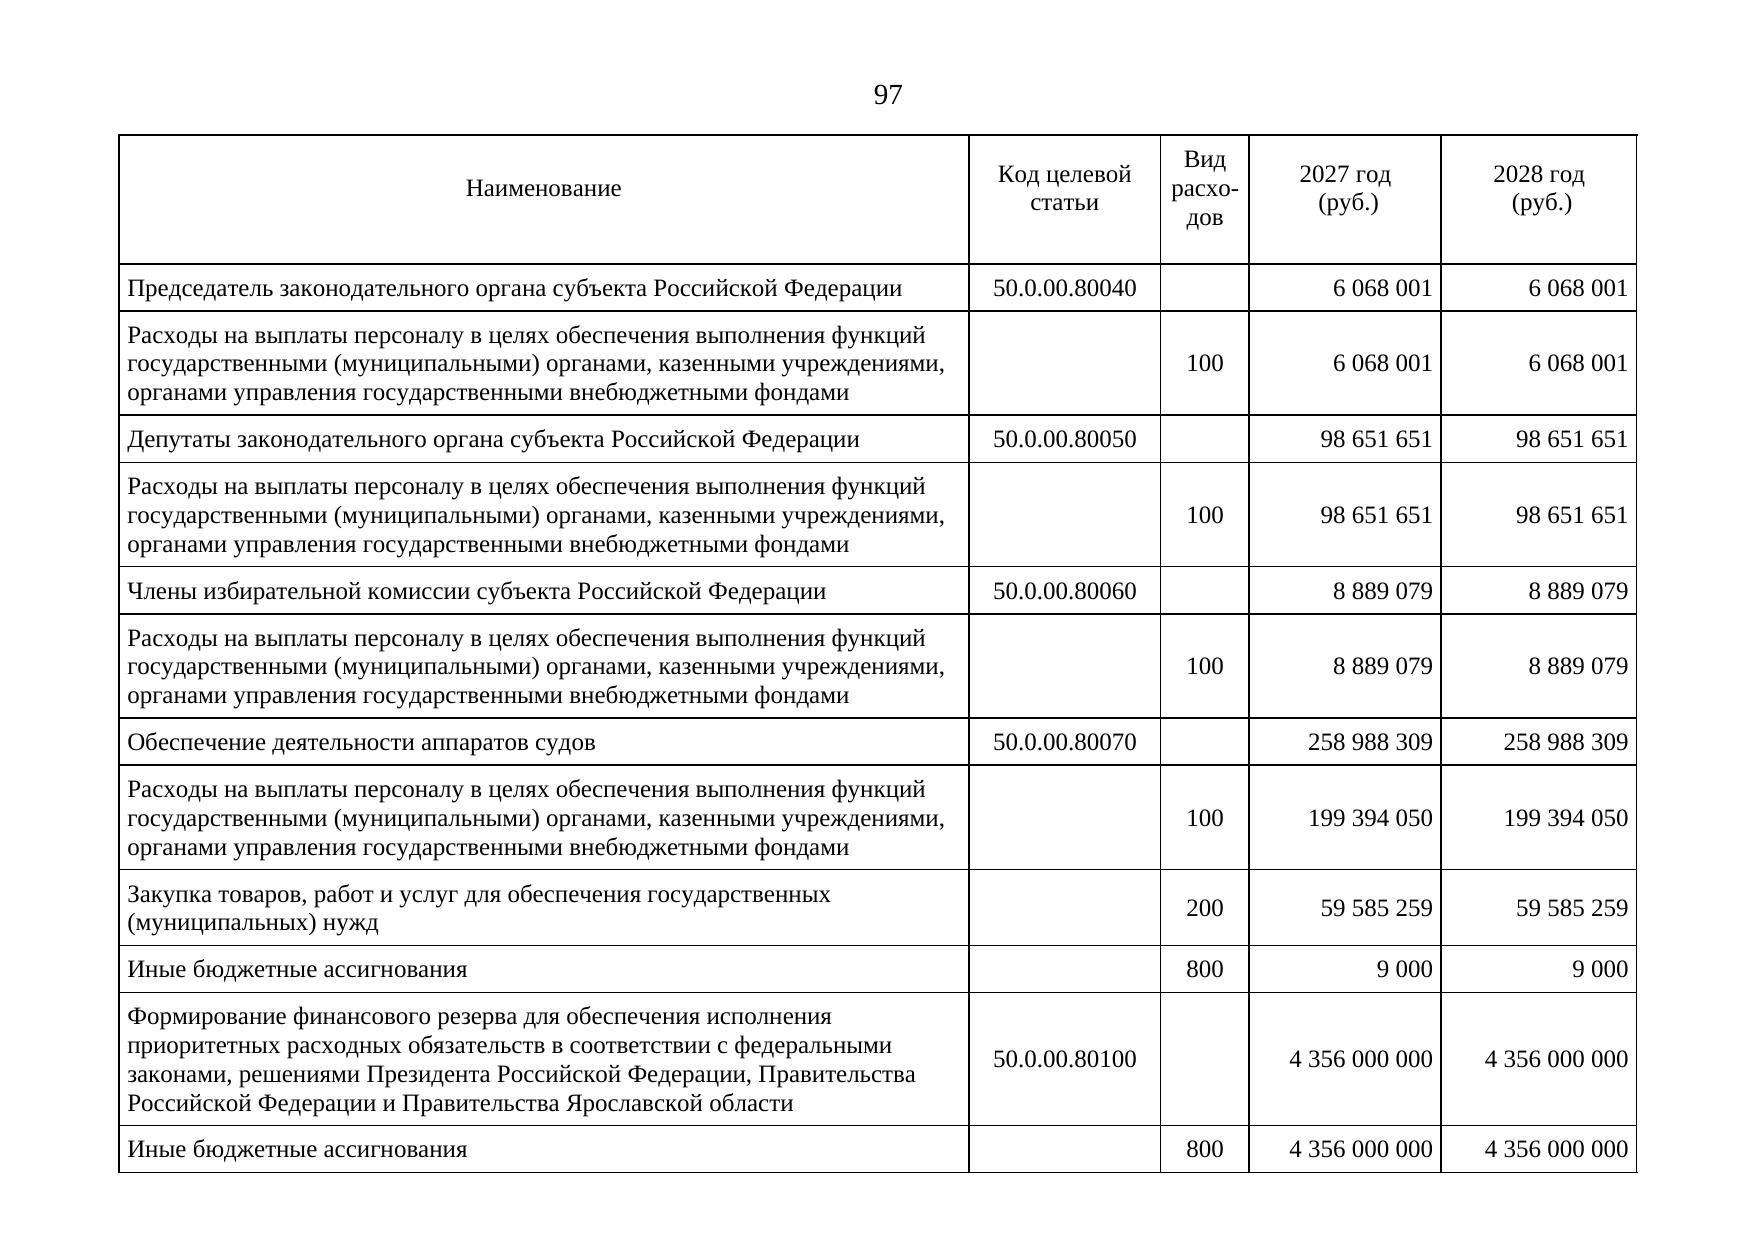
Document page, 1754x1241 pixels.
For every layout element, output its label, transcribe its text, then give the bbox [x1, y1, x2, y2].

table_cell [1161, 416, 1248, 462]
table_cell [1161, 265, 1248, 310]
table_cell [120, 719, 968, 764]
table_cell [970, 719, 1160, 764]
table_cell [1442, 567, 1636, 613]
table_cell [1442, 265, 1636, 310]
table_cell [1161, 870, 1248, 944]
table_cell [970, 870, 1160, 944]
table_header 2027 год (руб.) [1250, 136, 1440, 263]
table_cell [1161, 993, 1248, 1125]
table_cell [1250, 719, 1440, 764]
table_header 2028 год (руб.) [1442, 136, 1636, 263]
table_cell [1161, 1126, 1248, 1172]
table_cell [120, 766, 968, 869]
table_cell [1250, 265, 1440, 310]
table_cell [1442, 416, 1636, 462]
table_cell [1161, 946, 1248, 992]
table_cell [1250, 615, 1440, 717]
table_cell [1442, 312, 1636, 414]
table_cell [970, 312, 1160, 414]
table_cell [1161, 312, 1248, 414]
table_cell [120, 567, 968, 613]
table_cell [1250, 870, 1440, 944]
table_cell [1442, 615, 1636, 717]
table_header Вид расхо- дов [1161, 136, 1248, 263]
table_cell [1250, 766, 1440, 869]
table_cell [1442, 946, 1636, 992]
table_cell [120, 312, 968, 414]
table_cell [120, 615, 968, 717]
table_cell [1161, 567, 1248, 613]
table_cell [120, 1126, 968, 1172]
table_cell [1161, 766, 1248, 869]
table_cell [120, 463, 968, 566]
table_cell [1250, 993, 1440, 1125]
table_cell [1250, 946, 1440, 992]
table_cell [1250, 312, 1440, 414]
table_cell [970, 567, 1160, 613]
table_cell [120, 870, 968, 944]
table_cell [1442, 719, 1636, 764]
table_header Наименование [120, 136, 968, 263]
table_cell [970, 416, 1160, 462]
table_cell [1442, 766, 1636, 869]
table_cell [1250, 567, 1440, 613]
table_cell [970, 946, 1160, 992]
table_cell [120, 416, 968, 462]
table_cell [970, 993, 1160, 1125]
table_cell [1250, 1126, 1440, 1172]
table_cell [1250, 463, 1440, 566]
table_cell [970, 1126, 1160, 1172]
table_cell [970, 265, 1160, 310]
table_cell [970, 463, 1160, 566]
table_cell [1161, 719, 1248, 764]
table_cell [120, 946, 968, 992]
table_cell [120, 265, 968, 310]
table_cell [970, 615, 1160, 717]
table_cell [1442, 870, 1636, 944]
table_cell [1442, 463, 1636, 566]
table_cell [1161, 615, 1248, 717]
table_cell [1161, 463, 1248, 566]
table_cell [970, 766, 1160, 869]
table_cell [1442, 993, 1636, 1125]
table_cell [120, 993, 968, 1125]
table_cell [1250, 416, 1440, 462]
table_header Код целевой статьи [970, 136, 1160, 263]
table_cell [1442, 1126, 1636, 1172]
